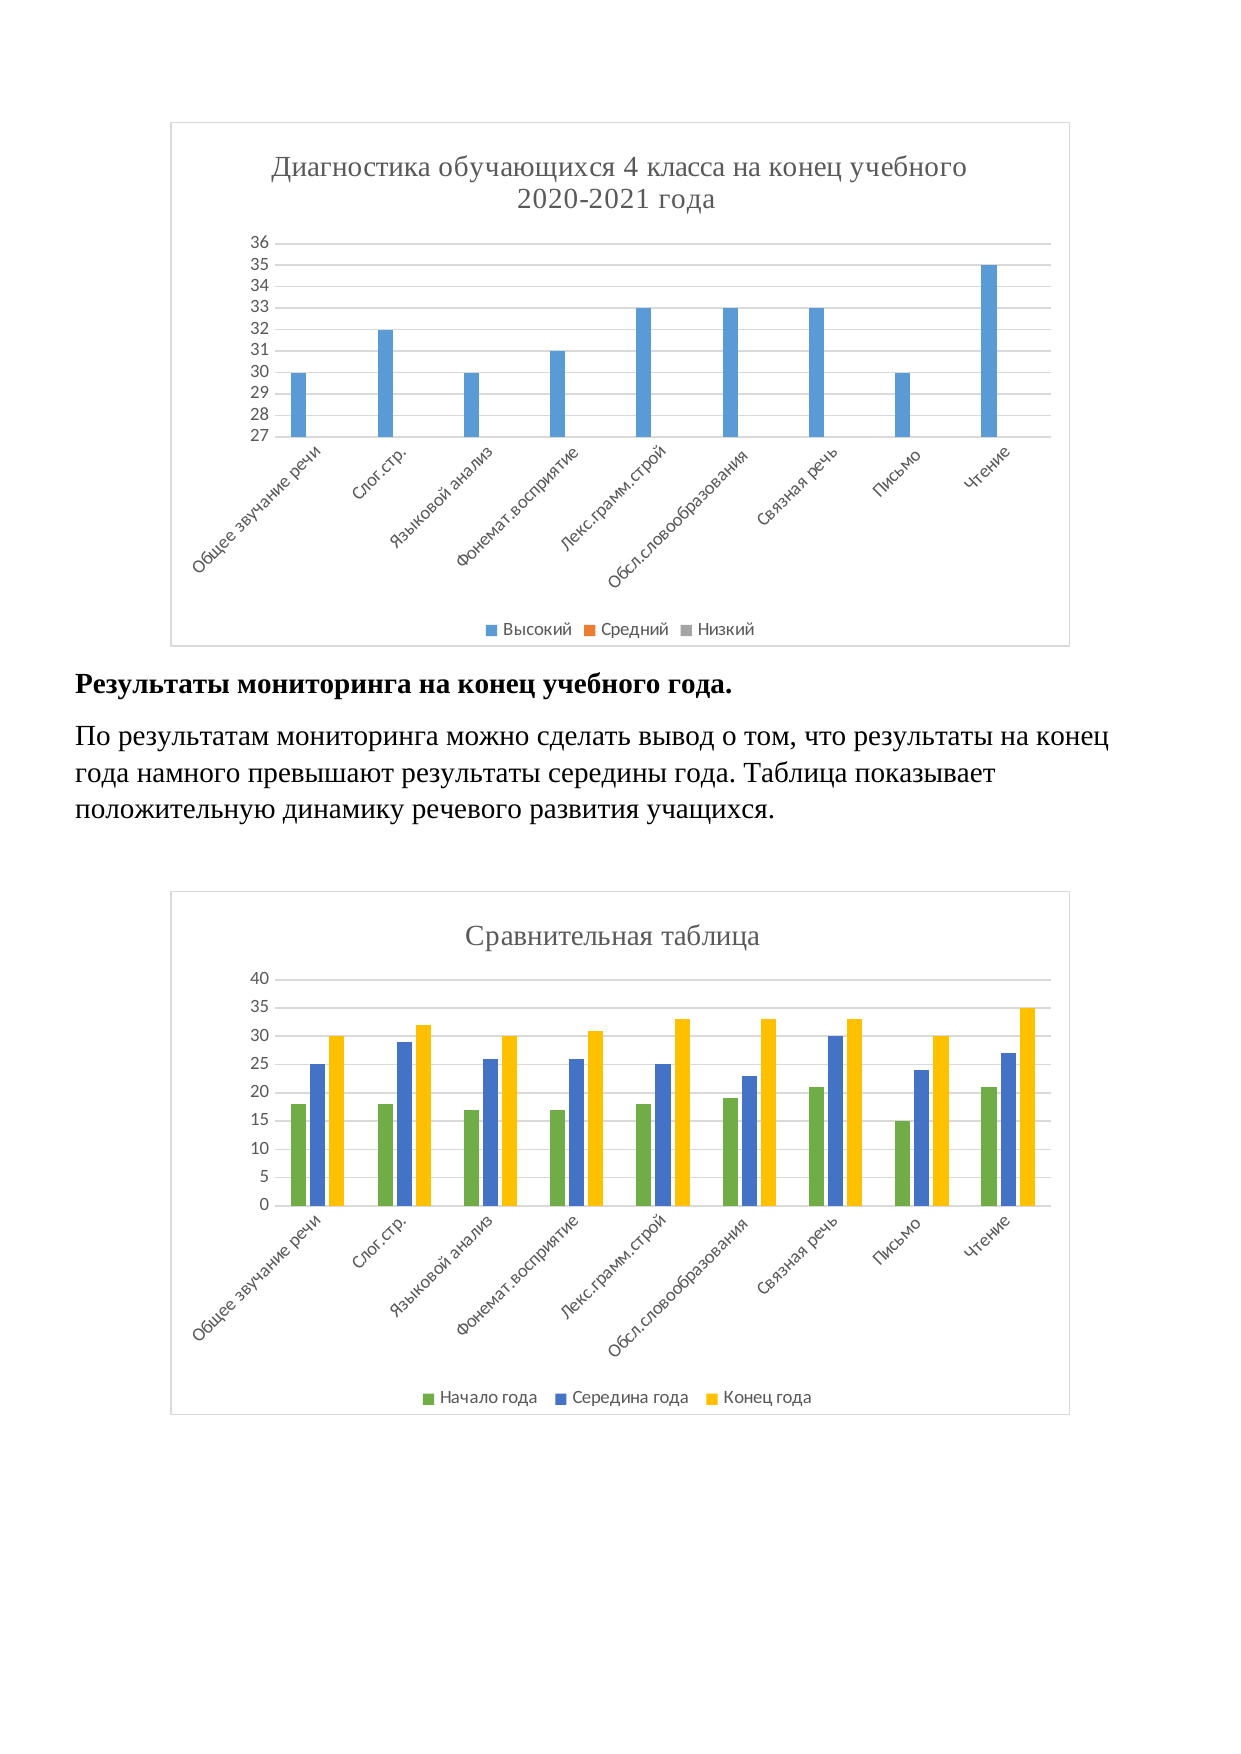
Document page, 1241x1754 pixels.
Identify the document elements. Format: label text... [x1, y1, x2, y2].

text Результаты мониторинга на конец учебного года. [75, 666, 1165, 699]
text По результатам мониторинга можно сделать вывод о том, что результаты на конец года намного превышают результаты середины года. Таблица показывает положительную динамику речевого развития учащихся. [75, 718, 1165, 824]
